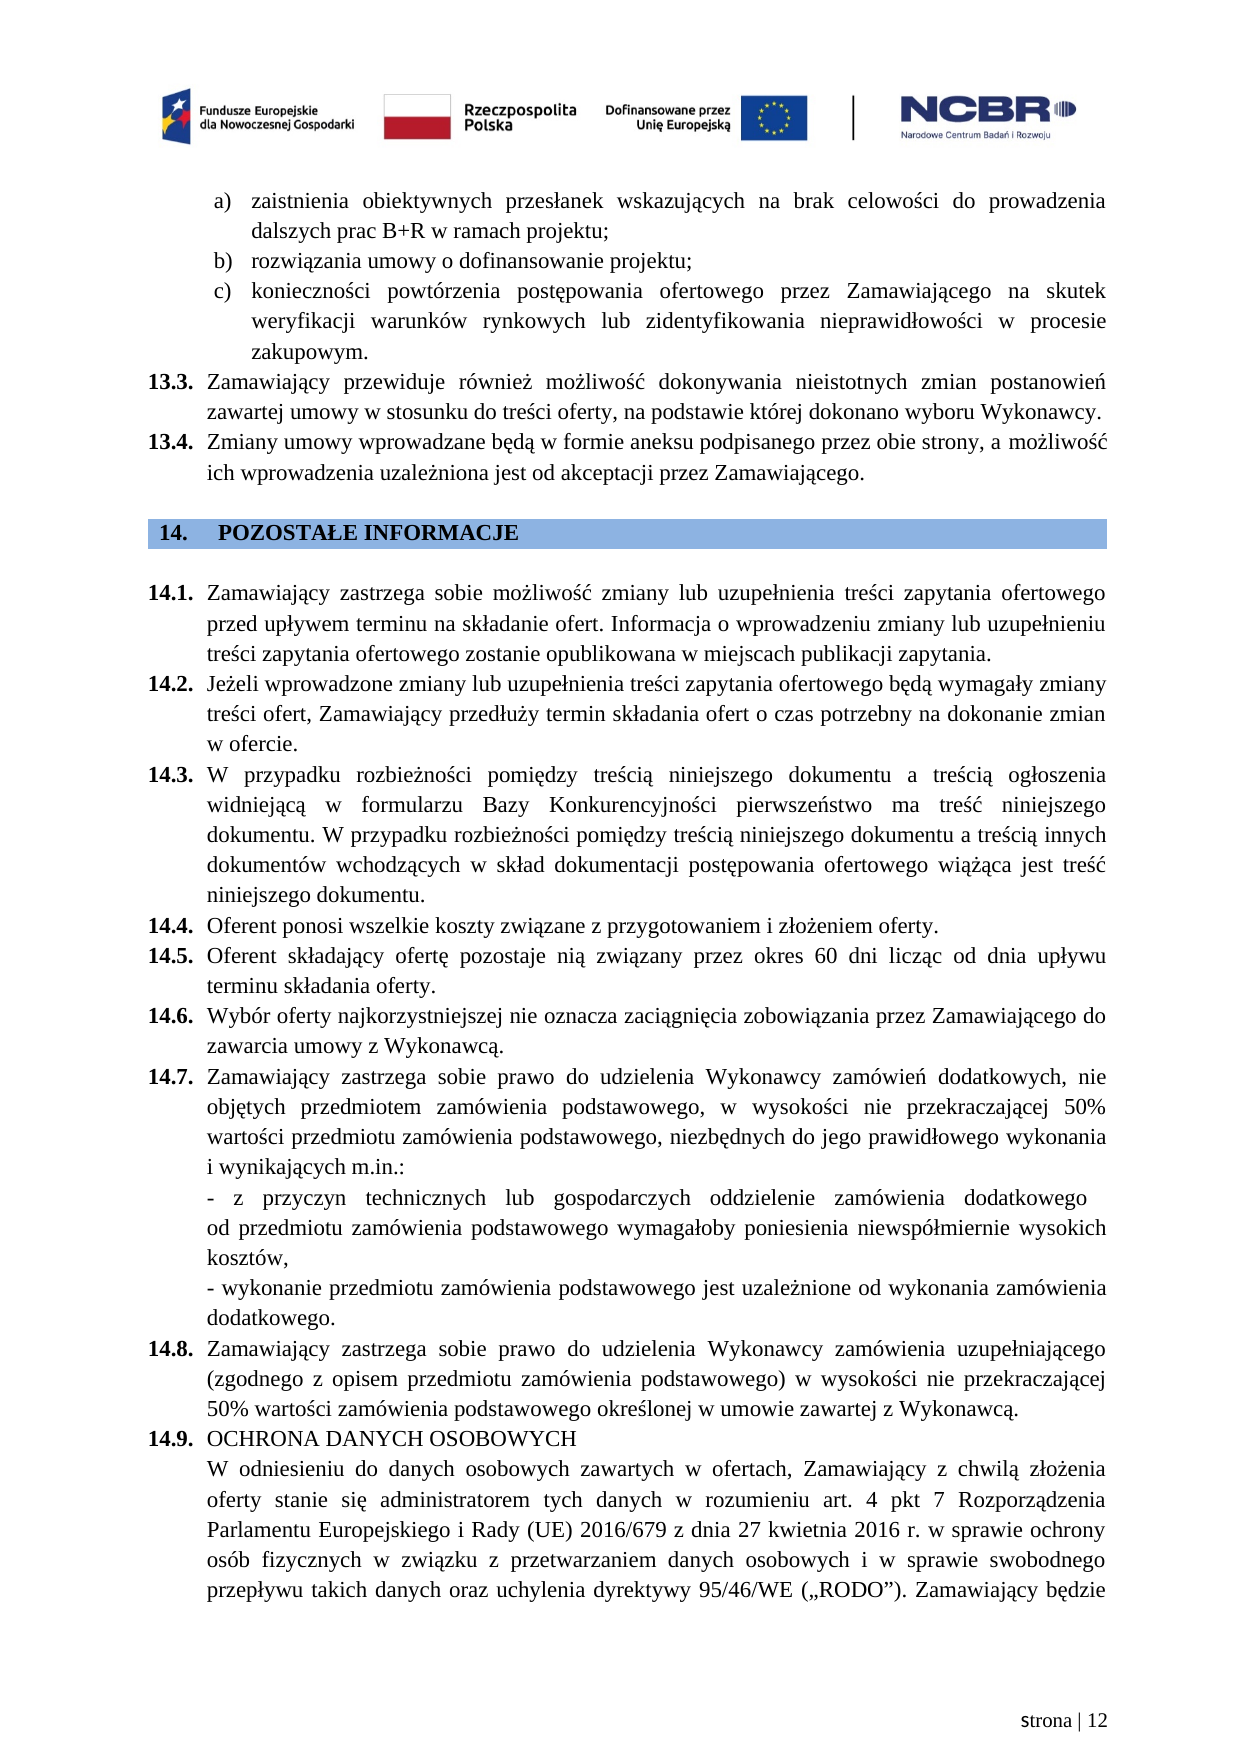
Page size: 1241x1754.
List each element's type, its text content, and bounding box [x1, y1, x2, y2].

list rozwiązania umowy o dofinansowanie projektu; [213, 247, 1107, 273]
table_header POZOSTAŁE INFORMACJE [148, 519, 1107, 549]
picture [147, 73, 1093, 159]
text - wykonanie przedmiotu zamówienia podstawowego jest uzależnione od wykonania zamówienia dodatkowego. [207, 1274, 1107, 1331]
list Zamawiający zastrzega sobie prawo do udzielenia Wykonawcy zamówienia uzupełniającego (zgodnego z opisem przedmiotu zamówienia podstawowego) w wysokości nie przekraczającej 50% wartości zamówienia podstawowego określonej w umowie zawartej z Wykonawcą. [148, 1335, 1107, 1421]
text - z przyczyn technicznych lub gospodarczych oddzielenie zamówienia dodatkowego od przedmiotu zamówienia podstawowego wymagałoby poniesienia niewspółmiernie wysokich kosztów, [207, 1184, 1107, 1270]
list Oferent składający ofertę pozostaje nią związany przez okres 60 dni licząc od dnia upływu terminu składania oferty. [148, 942, 1107, 998]
list Oferent ponosi wszelkie koszty związane z przygotowaniem i złożeniem oferty. [148, 912, 1107, 938]
list konieczności powtórzenia postępowania ofertowego przez Zamawiającego na skutek weryfikacji warunków rynkowych lub zidentyfikowania nieprawidłowości w procesie zakupowym. [213, 277, 1107, 364]
list Jeżeli wprowadzone zmiany lub uzupełnienia treści zapytania ofertowego będą wymagały zmiany treści ofert, Zamawiający przedłuży termin składania ofert o czas potrzebny na dokonanie zmian w ofercie. [148, 670, 1107, 757]
list zaistnienia obiektywnych przesłanek wskazujących na brak celowości do prowadzenia dalszych prac B+R w ramach projektu; [213, 187, 1107, 243]
list OCHRONA DANYCH OSOBOWYCH [148, 1425, 1107, 1452]
list Zamawiający zastrzega sobie prawo do udzielenia Wykonawcy zamówień dodatkowych, nie objętych przedmiotem zamówienia podstawowego, w wysokości nie przekraczającej 50% wartości przedmiotu zamówienia podstawowego, niezbędnych do jego prawidłowego wykonania i wynikających m.in.: [148, 1063, 1107, 1180]
list Zmiany umowy wprowadzane będą w formie aneksu podpisanego przez obie strony, a możliwość ich wprowadzenia uzależniona jest od akceptacji przez Zamawiającego. [148, 428, 1107, 485]
list Zamawiający przewiduje również możliwość dokonywania nieistotnych zmian postanowień zawartej umowy w stosunku do treści oferty, na podstawie której dokonano wyboru Wykonawcy. [148, 368, 1107, 424]
list Wybór oferty najkorzystniejszej nie oznacza zaciągnięcia zobowiązania przez Zamawiającego do zawarcia umowy z Wykonawcą. [148, 1002, 1107, 1059]
list W przypadku rozbieżności pomiędzy treścią niniejszego dokumentu a treścią ogłoszenia widniejącą w formularzu Bazy Konkurencyjności pierwszeństwo ma treść niniejszego dokumentu. W przypadku rozbieżności pomiędzy treścią niniejszego dokumentu a treścią innych dokumentów wchodzących w skład dokumentacji postępowania ofertowego wiążąca jest treść niniejszego dokumentu. [148, 761, 1107, 908]
list Zamawiający zastrzega sobie możliwość zmiany lub uzupełnienia treści zapytania ofertowego przed upływem terminu na składanie ofert. Informacja o wprowadzeniu zmiany lub uzupełnieniu treści zapytania ofertowego zostanie opublikowana w miejscach publikacji zapytania. [148, 579, 1107, 666]
